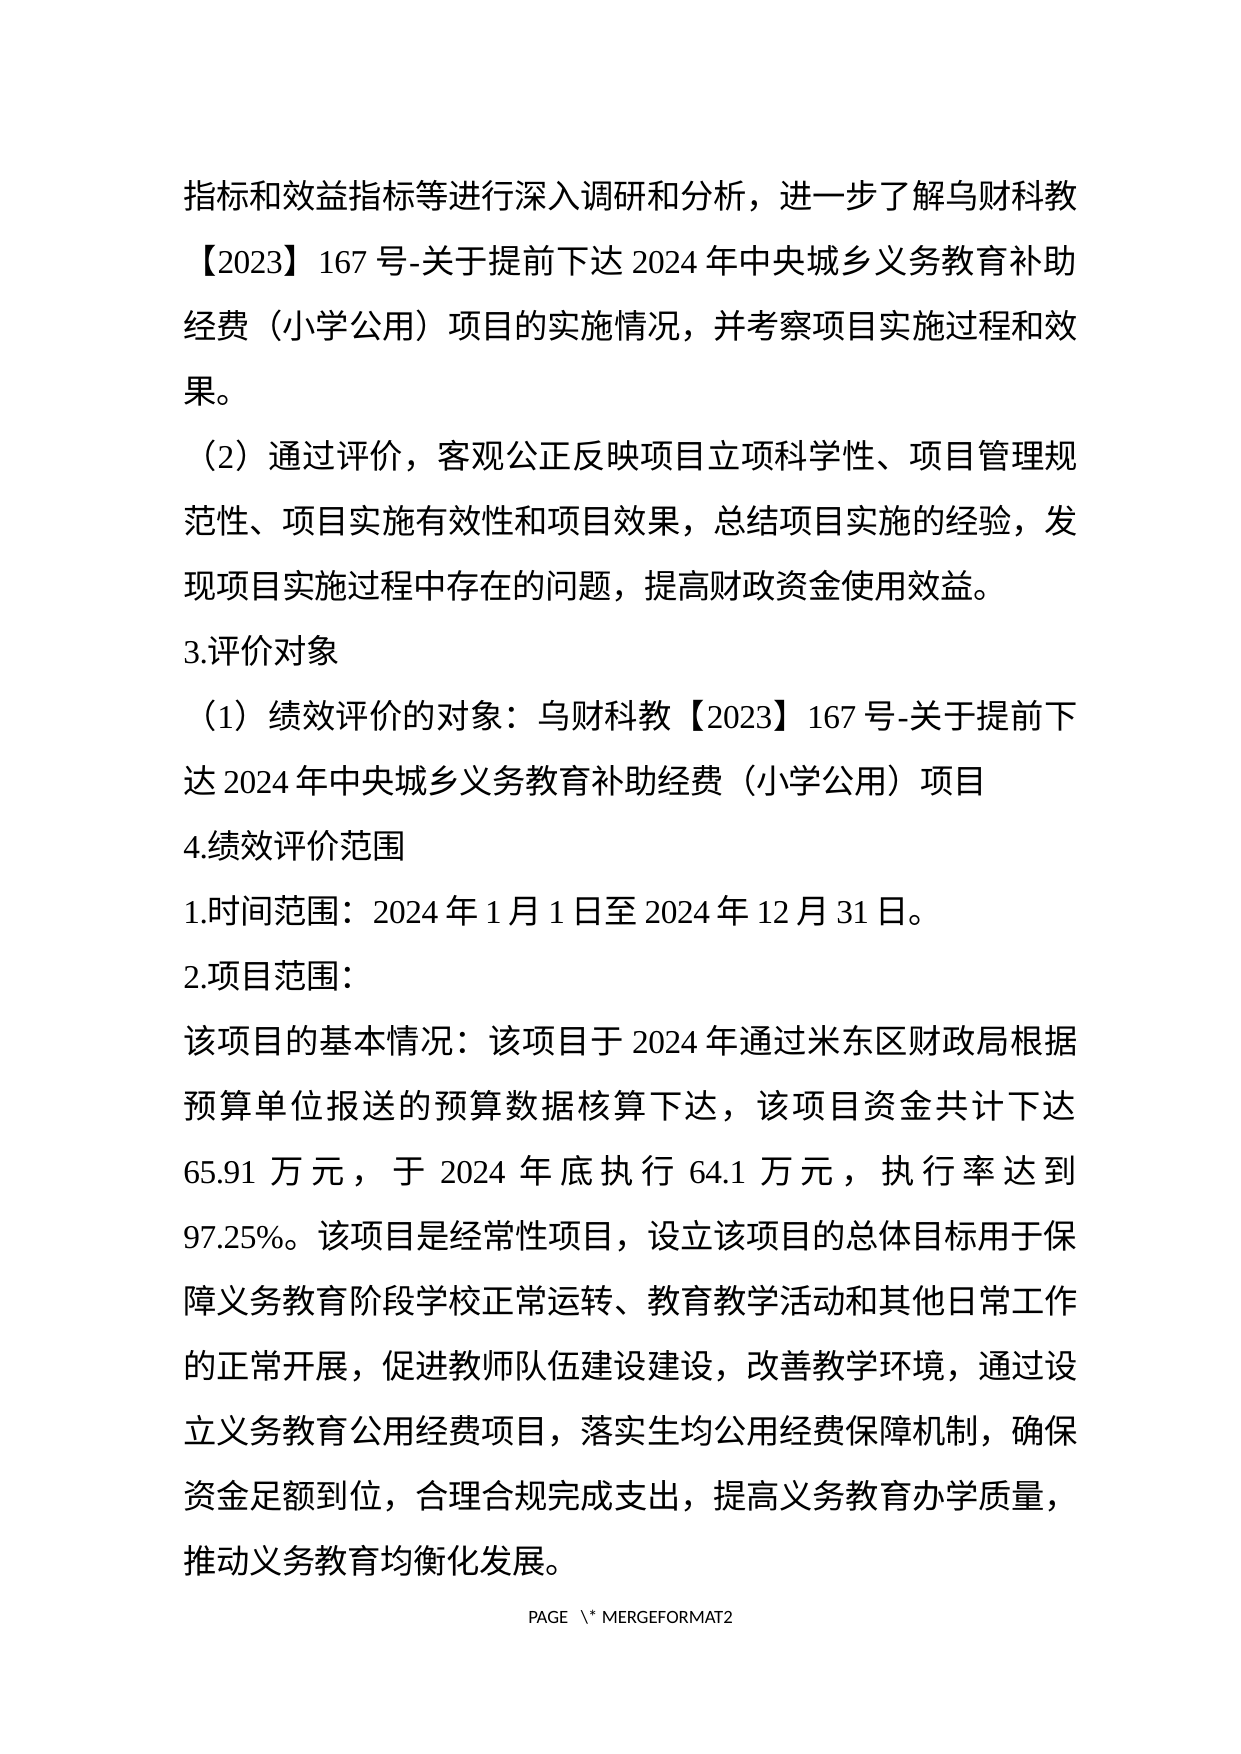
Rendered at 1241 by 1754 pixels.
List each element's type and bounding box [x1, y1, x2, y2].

text [183, 162, 1078, 1592]
